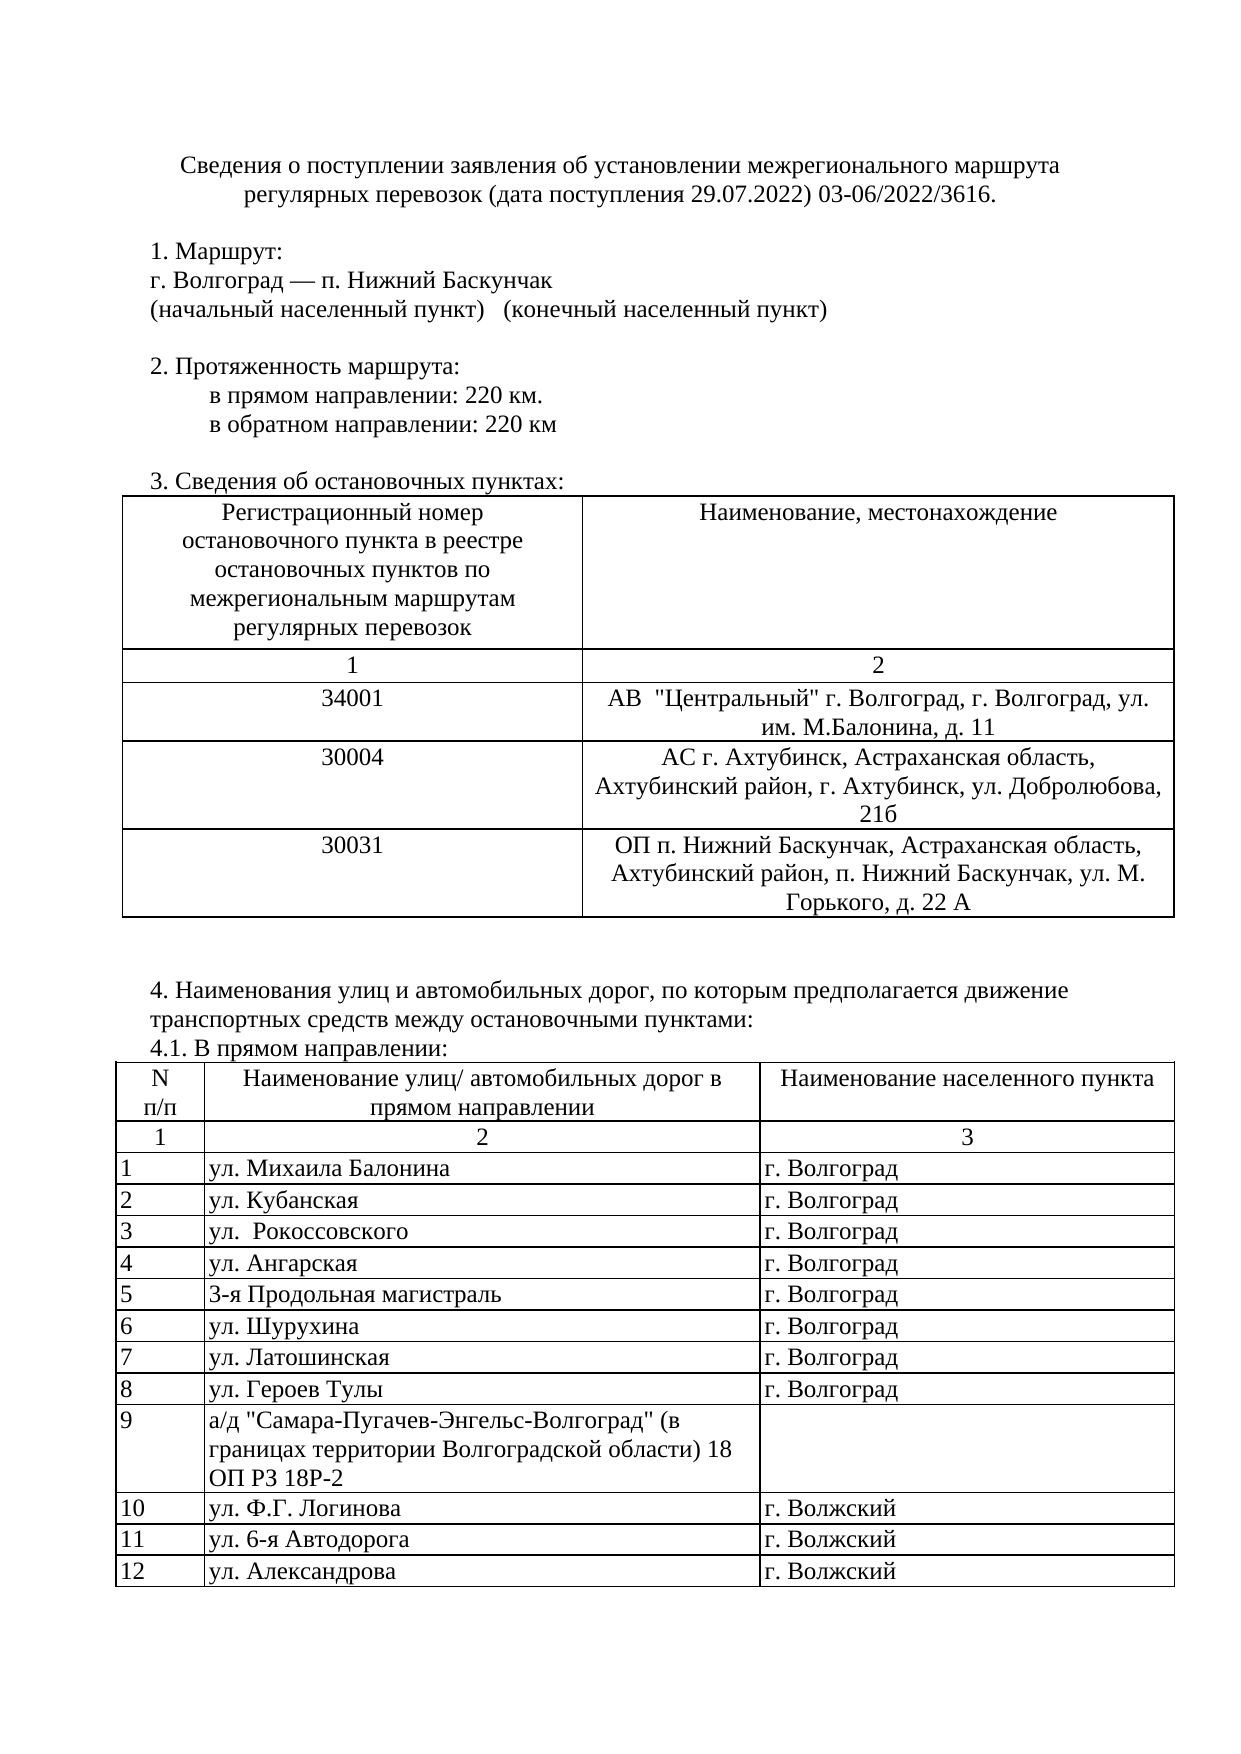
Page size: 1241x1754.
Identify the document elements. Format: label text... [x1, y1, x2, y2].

table_header Регистрационный номер остановочного пункта в реестре остановочных пунктов по межрегиональным маршрутам регулярных перевозок [123, 497, 582, 648]
table_cell 30031 [123, 830, 582, 916]
table_cell г. Волгоград [761, 1216, 1174, 1246]
table_cell а/д "Самара-Пугачев-Энгельс-Волгоград" (в границах территории Волгоградской области) 18 ОП РЗ 18Р-2 [205, 1405, 759, 1491]
table_cell ОП п. Нижний Баскунчак, Астраханская область, Ахтубинский район, п. Нижний Баскунчак, ул. М. Горького, д. 22 А [583, 830, 1173, 916]
table_cell 4 [117, 1248, 204, 1278]
text 4. Наименования улиц и автомобильных дорог, по которым предполагается движение транспортных средств между остановочными пунктами: [150, 975, 1090, 1033]
table_cell 1 [117, 1122, 204, 1152]
text 3. Сведения об остановочных пунктах: [150, 466, 1090, 495]
table_cell ул. 6-я Автодорога [205, 1525, 759, 1554]
table_cell 5 [117, 1279, 204, 1309]
table_cell г. Волгоград [761, 1153, 1174, 1183]
table_cell 7 [117, 1342, 204, 1372]
table_header Наименование, местонахождение [583, 497, 1173, 648]
table_cell г. Волгоград [761, 1311, 1174, 1341]
table_cell г. Волгоград [761, 1248, 1174, 1278]
text г. Волгоград — п. Нижний Баскунчак [150, 265, 1090, 294]
table_cell 30004 [123, 742, 582, 828]
text в обратном направлении: 220 км [150, 409, 1090, 437]
table_cell 1 [117, 1153, 204, 1183]
table_cell г. Волжский [761, 1525, 1174, 1554]
text Сведения о поступлении заявления об установлении межрегионального маршрута регулярных перевозок (дата поступления 29.07.2022) 03-06/2022/3616. [150, 150, 1090, 207]
table_cell ул. Михаила Балонина [205, 1153, 759, 1183]
table_cell 2 [117, 1185, 204, 1215]
table_cell [761, 1405, 1174, 1491]
table_cell ул. Рокоссовского [205, 1216, 759, 1246]
table_cell г. Волгоград [761, 1185, 1174, 1215]
table_cell ул. Героев Тулы [205, 1374, 759, 1403]
table_header N п/п [117, 1063, 204, 1120]
table_cell 11 [117, 1525, 204, 1554]
table_cell г. Волжский [761, 1493, 1174, 1523]
table_cell ул. Александрова [205, 1556, 759, 1586]
table_cell 3 [761, 1122, 1174, 1152]
table_cell г. Волгоград [761, 1342, 1174, 1372]
text в прямом направлении: 220 км. [150, 380, 1090, 409]
text (начальный населенный пункт) (конечный населенный пункт) [150, 294, 1090, 322]
table_cell 3 [117, 1216, 204, 1246]
text 4.1. В прямом направлении: [150, 1033, 1090, 1061]
table_cell 10 [117, 1493, 204, 1523]
table_cell ул. Кубанская [205, 1185, 759, 1215]
table_cell ул. Ангарская [205, 1248, 759, 1278]
text 1. Маршрут: [150, 236, 1090, 265]
table_cell ул. Ф.Г. Логинова [205, 1493, 759, 1523]
table_cell АВ "Центральный" г. Волгоград, г. Волгоград, ул. им. М.Балонина, д. 11 [583, 683, 1173, 740]
table_cell 12 [117, 1556, 204, 1586]
table_cell 2 [205, 1122, 759, 1152]
table_cell г. Волжский [761, 1556, 1174, 1586]
table_cell 1 [123, 650, 582, 681]
table_cell ул. Шурухина [205, 1311, 759, 1341]
table_header Наименование населенного пункта [761, 1063, 1174, 1120]
table_cell АС г. Ахтубинск, Астраханская область, Ахтубинский район, г. Ахтубинск, ул. Добролюбова, 21б [583, 742, 1173, 828]
table_header Наименование улиц/ автомобильных дорог в прямом направлении [205, 1063, 759, 1120]
text 2. Протяженность маршрута: [150, 351, 1090, 380]
table_cell 6 [117, 1311, 204, 1341]
table_cell ул. Латошинская [205, 1342, 759, 1372]
table_cell 8 [117, 1374, 204, 1403]
table_cell 3-я Продольная магистраль [205, 1279, 759, 1309]
table_cell г. Волгоград [761, 1374, 1174, 1403]
table_cell 2 [583, 650, 1173, 681]
table_cell 9 [117, 1405, 204, 1491]
table_cell г. Волгоград [761, 1279, 1174, 1309]
table_cell 34001 [123, 683, 582, 740]
